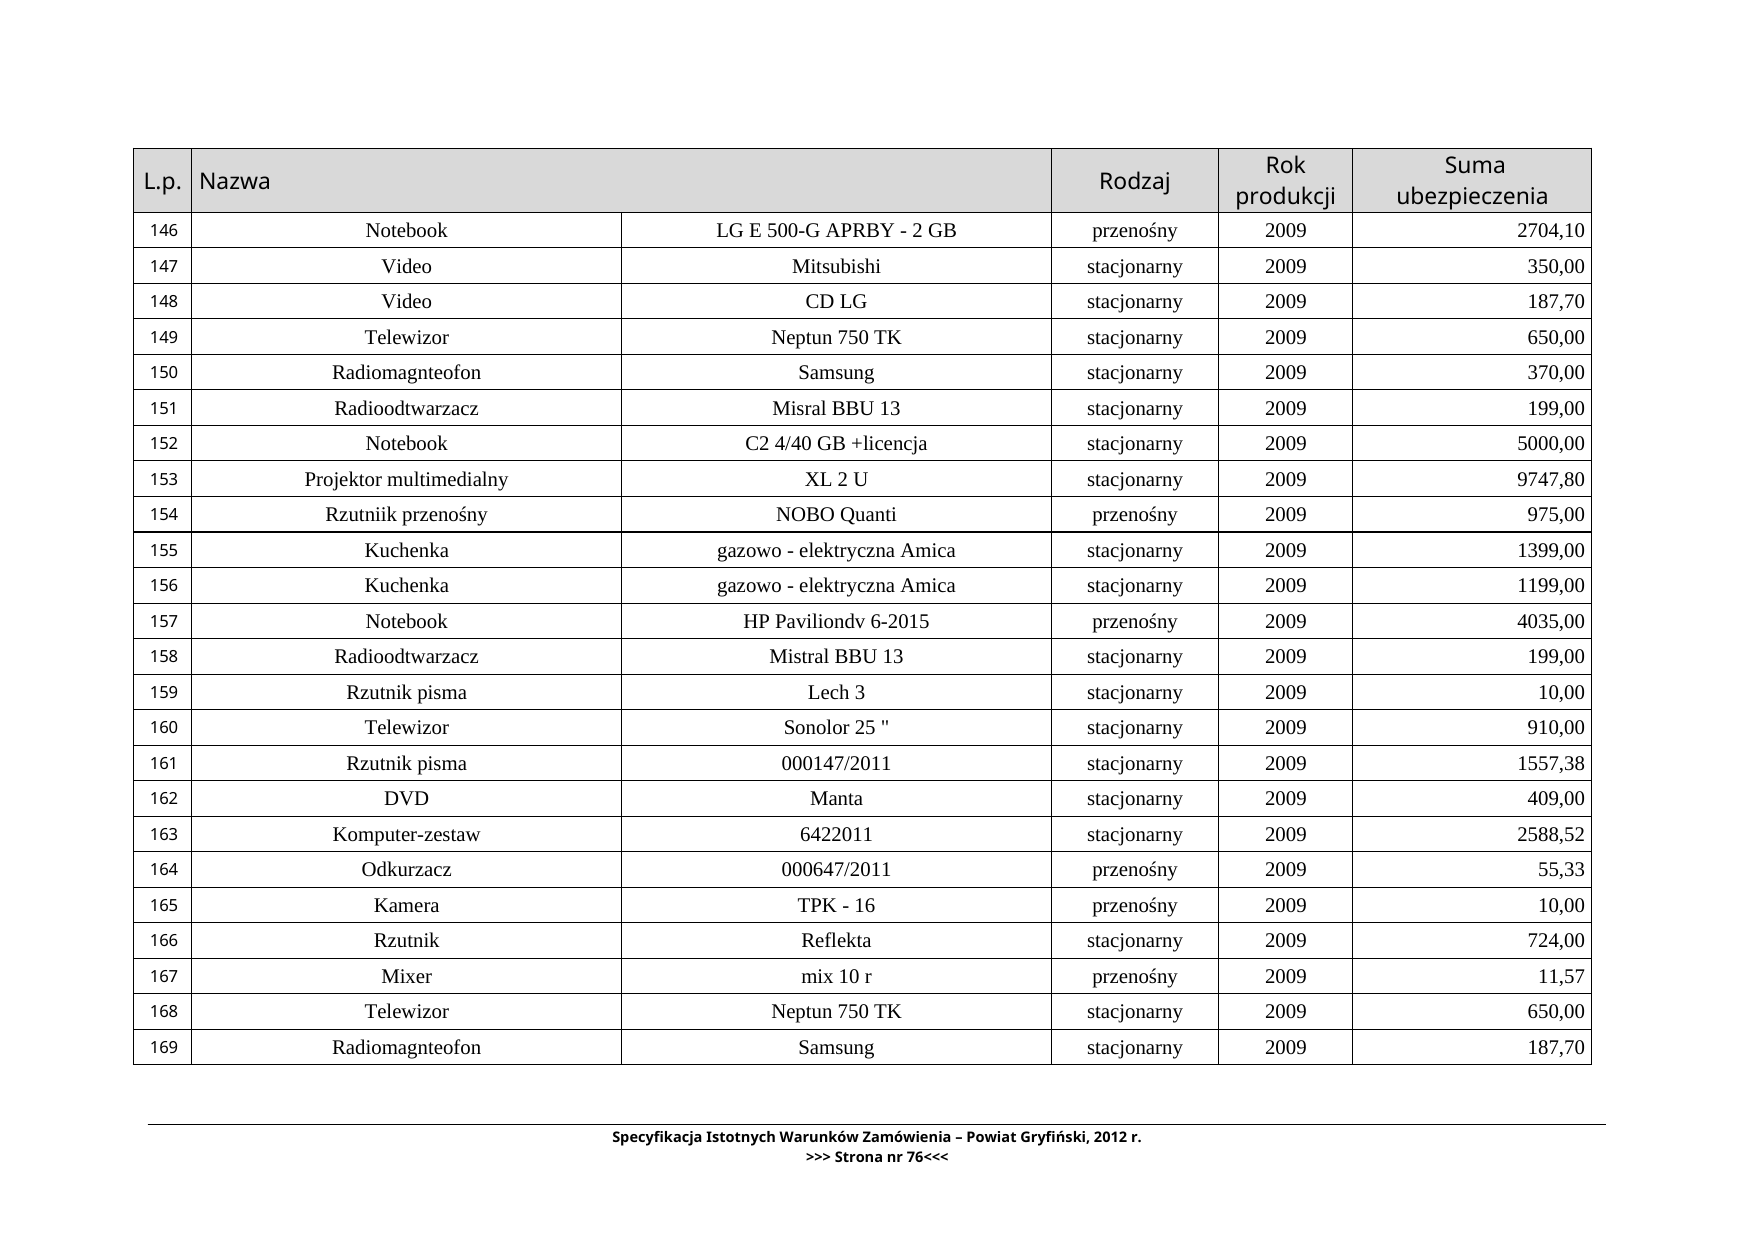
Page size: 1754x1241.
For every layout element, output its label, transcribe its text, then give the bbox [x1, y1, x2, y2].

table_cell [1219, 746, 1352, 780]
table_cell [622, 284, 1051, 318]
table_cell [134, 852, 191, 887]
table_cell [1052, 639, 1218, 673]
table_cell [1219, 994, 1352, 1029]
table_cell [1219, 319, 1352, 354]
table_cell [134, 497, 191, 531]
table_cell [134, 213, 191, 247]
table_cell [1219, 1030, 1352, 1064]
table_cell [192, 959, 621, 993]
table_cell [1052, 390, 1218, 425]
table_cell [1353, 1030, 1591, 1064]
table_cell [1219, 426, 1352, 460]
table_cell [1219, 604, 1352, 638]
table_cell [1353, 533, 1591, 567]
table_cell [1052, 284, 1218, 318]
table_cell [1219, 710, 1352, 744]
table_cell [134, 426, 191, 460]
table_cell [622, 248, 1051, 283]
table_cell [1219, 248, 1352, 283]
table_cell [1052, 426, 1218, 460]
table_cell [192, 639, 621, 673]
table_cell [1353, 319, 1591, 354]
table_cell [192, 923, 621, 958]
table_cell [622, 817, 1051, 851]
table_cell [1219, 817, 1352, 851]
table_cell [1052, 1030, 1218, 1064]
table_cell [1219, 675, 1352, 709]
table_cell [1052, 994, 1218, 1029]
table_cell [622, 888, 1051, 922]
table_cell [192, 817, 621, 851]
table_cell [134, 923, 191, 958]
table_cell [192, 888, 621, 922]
table_header L.p. [134, 149, 191, 212]
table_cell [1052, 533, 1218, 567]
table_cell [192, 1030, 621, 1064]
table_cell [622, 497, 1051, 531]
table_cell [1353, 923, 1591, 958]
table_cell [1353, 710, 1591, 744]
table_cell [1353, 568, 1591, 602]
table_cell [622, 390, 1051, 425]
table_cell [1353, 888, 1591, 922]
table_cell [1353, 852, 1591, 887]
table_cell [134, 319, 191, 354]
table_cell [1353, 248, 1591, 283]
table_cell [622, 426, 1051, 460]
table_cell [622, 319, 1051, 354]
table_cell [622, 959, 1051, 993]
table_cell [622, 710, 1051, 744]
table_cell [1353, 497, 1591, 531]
table_header Nazwa [192, 149, 1051, 212]
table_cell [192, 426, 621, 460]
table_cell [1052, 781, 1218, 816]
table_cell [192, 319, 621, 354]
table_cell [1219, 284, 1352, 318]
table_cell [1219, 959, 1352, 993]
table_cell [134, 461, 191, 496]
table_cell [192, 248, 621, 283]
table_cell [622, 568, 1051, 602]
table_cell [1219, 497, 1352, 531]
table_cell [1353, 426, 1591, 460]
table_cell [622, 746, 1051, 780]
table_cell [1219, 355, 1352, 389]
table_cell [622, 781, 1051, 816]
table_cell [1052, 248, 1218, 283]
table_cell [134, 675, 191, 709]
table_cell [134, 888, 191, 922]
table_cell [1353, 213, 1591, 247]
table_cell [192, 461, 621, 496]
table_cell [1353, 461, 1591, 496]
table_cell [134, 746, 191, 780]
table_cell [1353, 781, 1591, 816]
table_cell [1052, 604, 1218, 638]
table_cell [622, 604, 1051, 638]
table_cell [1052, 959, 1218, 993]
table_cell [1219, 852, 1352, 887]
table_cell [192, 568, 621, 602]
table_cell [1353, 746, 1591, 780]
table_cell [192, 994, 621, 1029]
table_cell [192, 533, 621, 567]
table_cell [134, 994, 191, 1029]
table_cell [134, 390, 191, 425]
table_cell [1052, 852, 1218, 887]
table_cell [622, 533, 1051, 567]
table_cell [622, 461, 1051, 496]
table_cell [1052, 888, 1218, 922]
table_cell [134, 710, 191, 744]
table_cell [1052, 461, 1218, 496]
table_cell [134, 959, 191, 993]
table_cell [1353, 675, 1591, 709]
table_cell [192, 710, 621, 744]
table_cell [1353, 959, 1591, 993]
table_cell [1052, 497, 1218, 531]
table_header Rodzaj [1052, 149, 1218, 212]
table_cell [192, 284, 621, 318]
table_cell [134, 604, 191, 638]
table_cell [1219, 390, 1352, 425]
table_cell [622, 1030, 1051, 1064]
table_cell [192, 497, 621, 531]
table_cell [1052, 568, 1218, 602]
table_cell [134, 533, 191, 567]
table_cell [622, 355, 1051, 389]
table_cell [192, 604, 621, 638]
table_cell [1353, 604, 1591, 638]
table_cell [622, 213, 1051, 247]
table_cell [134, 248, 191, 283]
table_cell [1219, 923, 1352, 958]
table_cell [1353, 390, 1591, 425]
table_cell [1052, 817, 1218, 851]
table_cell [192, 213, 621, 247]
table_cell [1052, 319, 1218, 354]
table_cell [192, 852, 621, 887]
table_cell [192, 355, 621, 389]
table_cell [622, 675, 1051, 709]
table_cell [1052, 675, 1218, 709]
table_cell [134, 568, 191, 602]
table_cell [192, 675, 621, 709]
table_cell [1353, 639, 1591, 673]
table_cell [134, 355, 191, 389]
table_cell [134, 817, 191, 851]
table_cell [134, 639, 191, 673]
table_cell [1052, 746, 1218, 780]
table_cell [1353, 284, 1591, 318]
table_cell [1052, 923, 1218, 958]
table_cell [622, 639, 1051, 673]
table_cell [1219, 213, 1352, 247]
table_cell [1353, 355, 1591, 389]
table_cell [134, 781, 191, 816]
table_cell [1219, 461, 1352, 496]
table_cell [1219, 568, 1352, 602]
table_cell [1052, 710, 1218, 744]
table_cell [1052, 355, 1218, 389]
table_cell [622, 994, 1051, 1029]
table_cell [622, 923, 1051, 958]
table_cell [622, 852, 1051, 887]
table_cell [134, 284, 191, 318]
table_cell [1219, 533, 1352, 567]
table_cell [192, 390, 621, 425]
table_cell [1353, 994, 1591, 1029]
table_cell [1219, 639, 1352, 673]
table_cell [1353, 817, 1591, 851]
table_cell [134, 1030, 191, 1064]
table_header Rok produkcji [1219, 149, 1352, 212]
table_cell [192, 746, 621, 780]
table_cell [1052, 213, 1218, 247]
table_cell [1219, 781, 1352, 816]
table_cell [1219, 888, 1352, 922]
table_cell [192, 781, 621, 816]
table_header Suma ubezpieczenia [1353, 149, 1591, 212]
